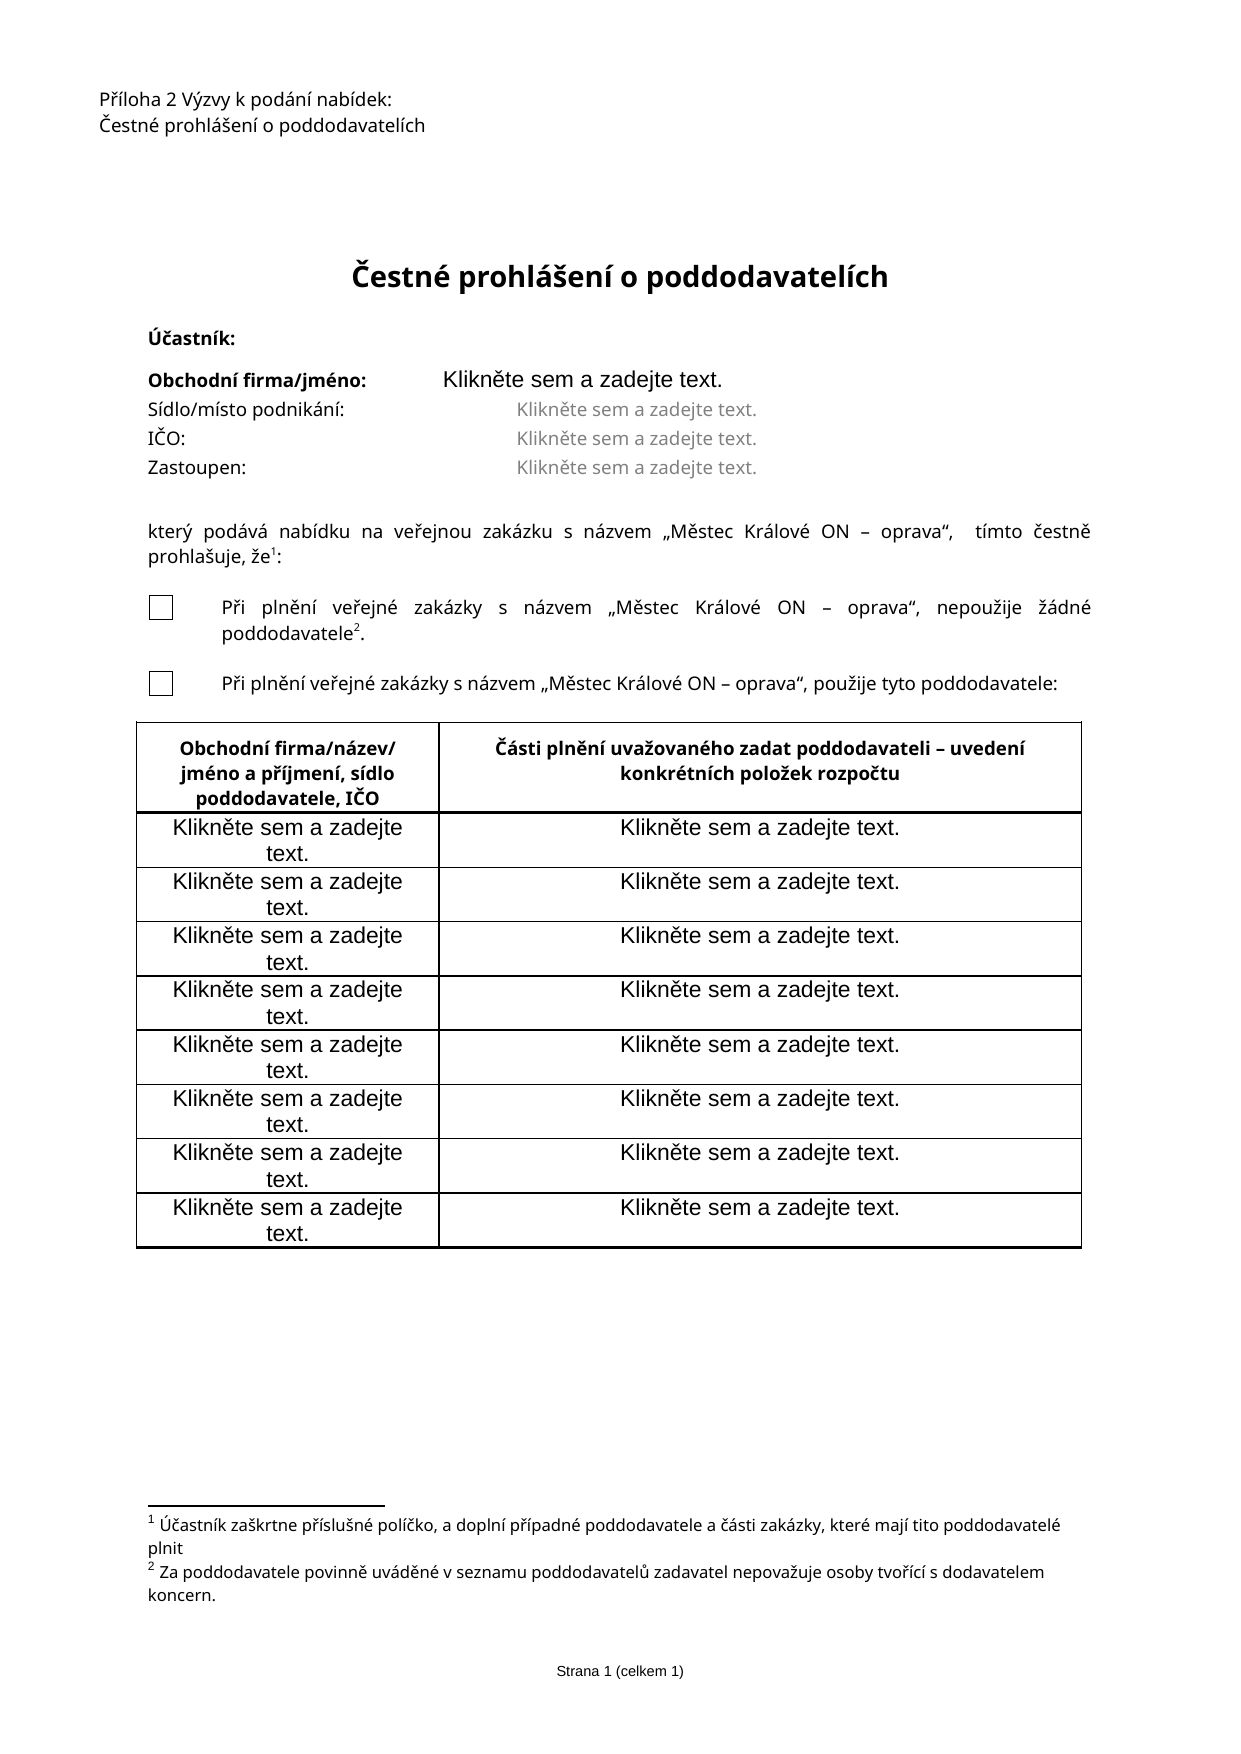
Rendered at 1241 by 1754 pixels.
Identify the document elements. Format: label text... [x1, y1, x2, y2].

table_header Obchodní firma/název/ jméno a příjmení, sídlo poddodavatele, IČO [137, 723, 438, 811]
text Při plnění veřejné zakázky s názvem „Městec Králové ON – oprava“, použije tyto poddodavatele: [148, 670, 1093, 696]
text Zastoupen: [148, 451, 1093, 480]
title Čestné prohlášení o poddodavatelích [148, 256, 1093, 296]
table_header Části plnění uvažovaného zadat poddodavateli – uvedení konkrétních položek rozpočtu [440, 723, 1081, 811]
text Účastník: [148, 321, 1093, 352]
text který podává nabídku na veřejnou zakázku s názvem „Městec Králové ON – oprava“, tímto čestně prohlašuje, že: [148, 518, 1093, 569]
text Sídlo/místo podnikání: [148, 393, 1093, 422]
text IČO: [148, 422, 1093, 451]
text Při plnění veřejné zakázky s názvem „Městec Králové ON – oprava“, nepoužije žádné poddodavatele. [148, 594, 1093, 645]
text Obchodní firma/jméno: [148, 364, 1093, 393]
